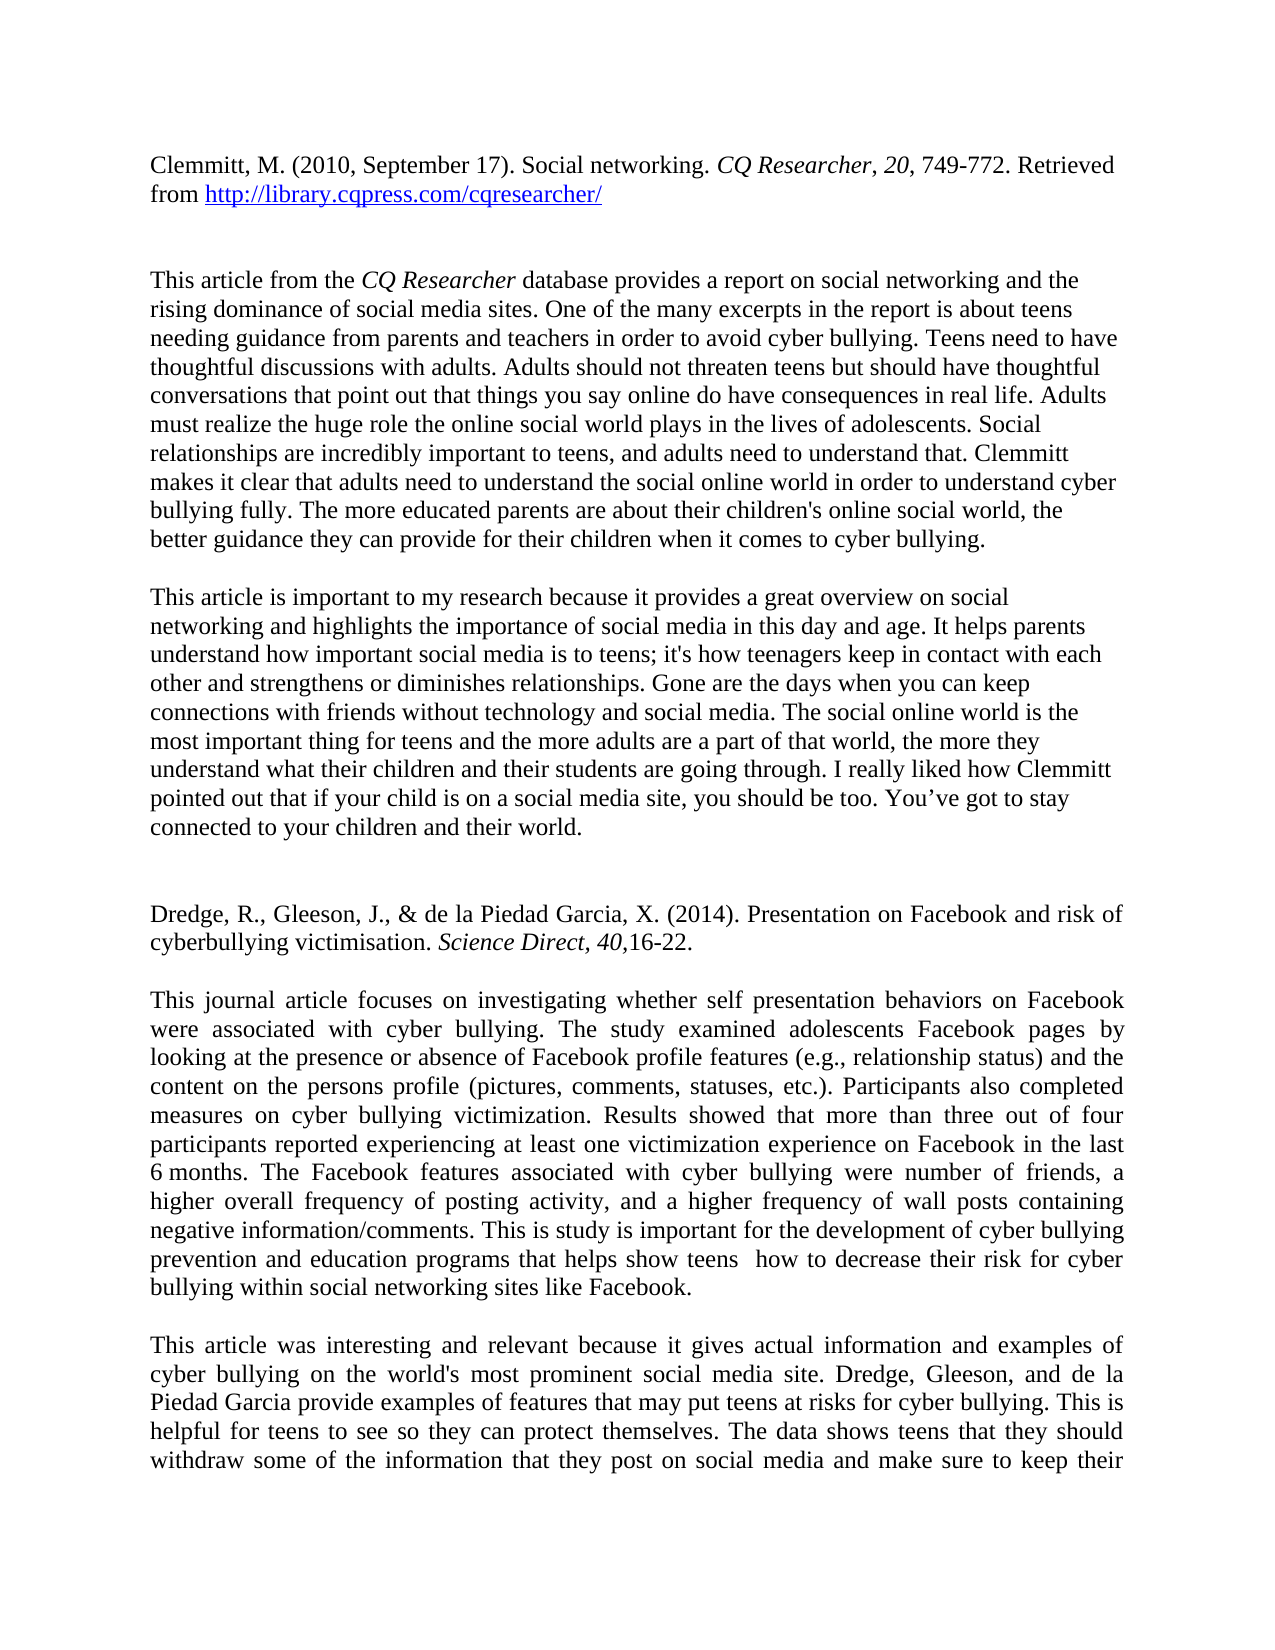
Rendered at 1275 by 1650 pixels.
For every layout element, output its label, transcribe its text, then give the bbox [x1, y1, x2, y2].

text Dredge, R., Gleeson, J., & de la Piedad Garcia, X. (2014). Presentation on Facebook and risk of cyberbullying victimisation. Science Direct, 40,16-22. [150, 899, 1125, 956]
text This article is important to my research because it provides a great overview on social networking and highlights the importance of social media in this day and age. It helps parents understand how important social media is to teens; it's how teenagers keep in contact with each other and strengthens or diminishes relationships. Gone are the days when you can keep connections with friends without technology and social media. The social online world is the most important thing for teens and the more adults are a part of that world, the more they understand what their children and their students are going through. I really liked how Clemmitt pointed out that if your child is on a social media site, you should be too. You’ve got to stay connected to your children and their world. [150, 582, 1125, 841]
text This article from the CQ Researcher database provides a report on social networking and the rising dominance of social media sites. One of the many excerpts in the report is about teens needing guidance from parents and teachers in order to avoid cyber bullying. Teens need to have thoughtful discussions with adults. Adults should not threaten teens but should have thoughtful conversations that point out that things you say online do have consequences in real life. Adults must realize the huge role the online social world plays in the lives of adolescents. Social relationships are incredibly important to teens, and adults need to understand that. Clemmitt makes it clear that adults need to understand the social online world in order to understand cyber bullying fully. The more educated parents are about their children's online social world, the better guidance they can provide for their children when it comes to cyber bullying. [150, 265, 1125, 553]
text Clemmitt, M. (2010, September 17). Social networking. CQ Researcher, 20, 749-772. Retrieved from http://library.cqpress.com/cqresearcher/ [150, 150, 1125, 207]
